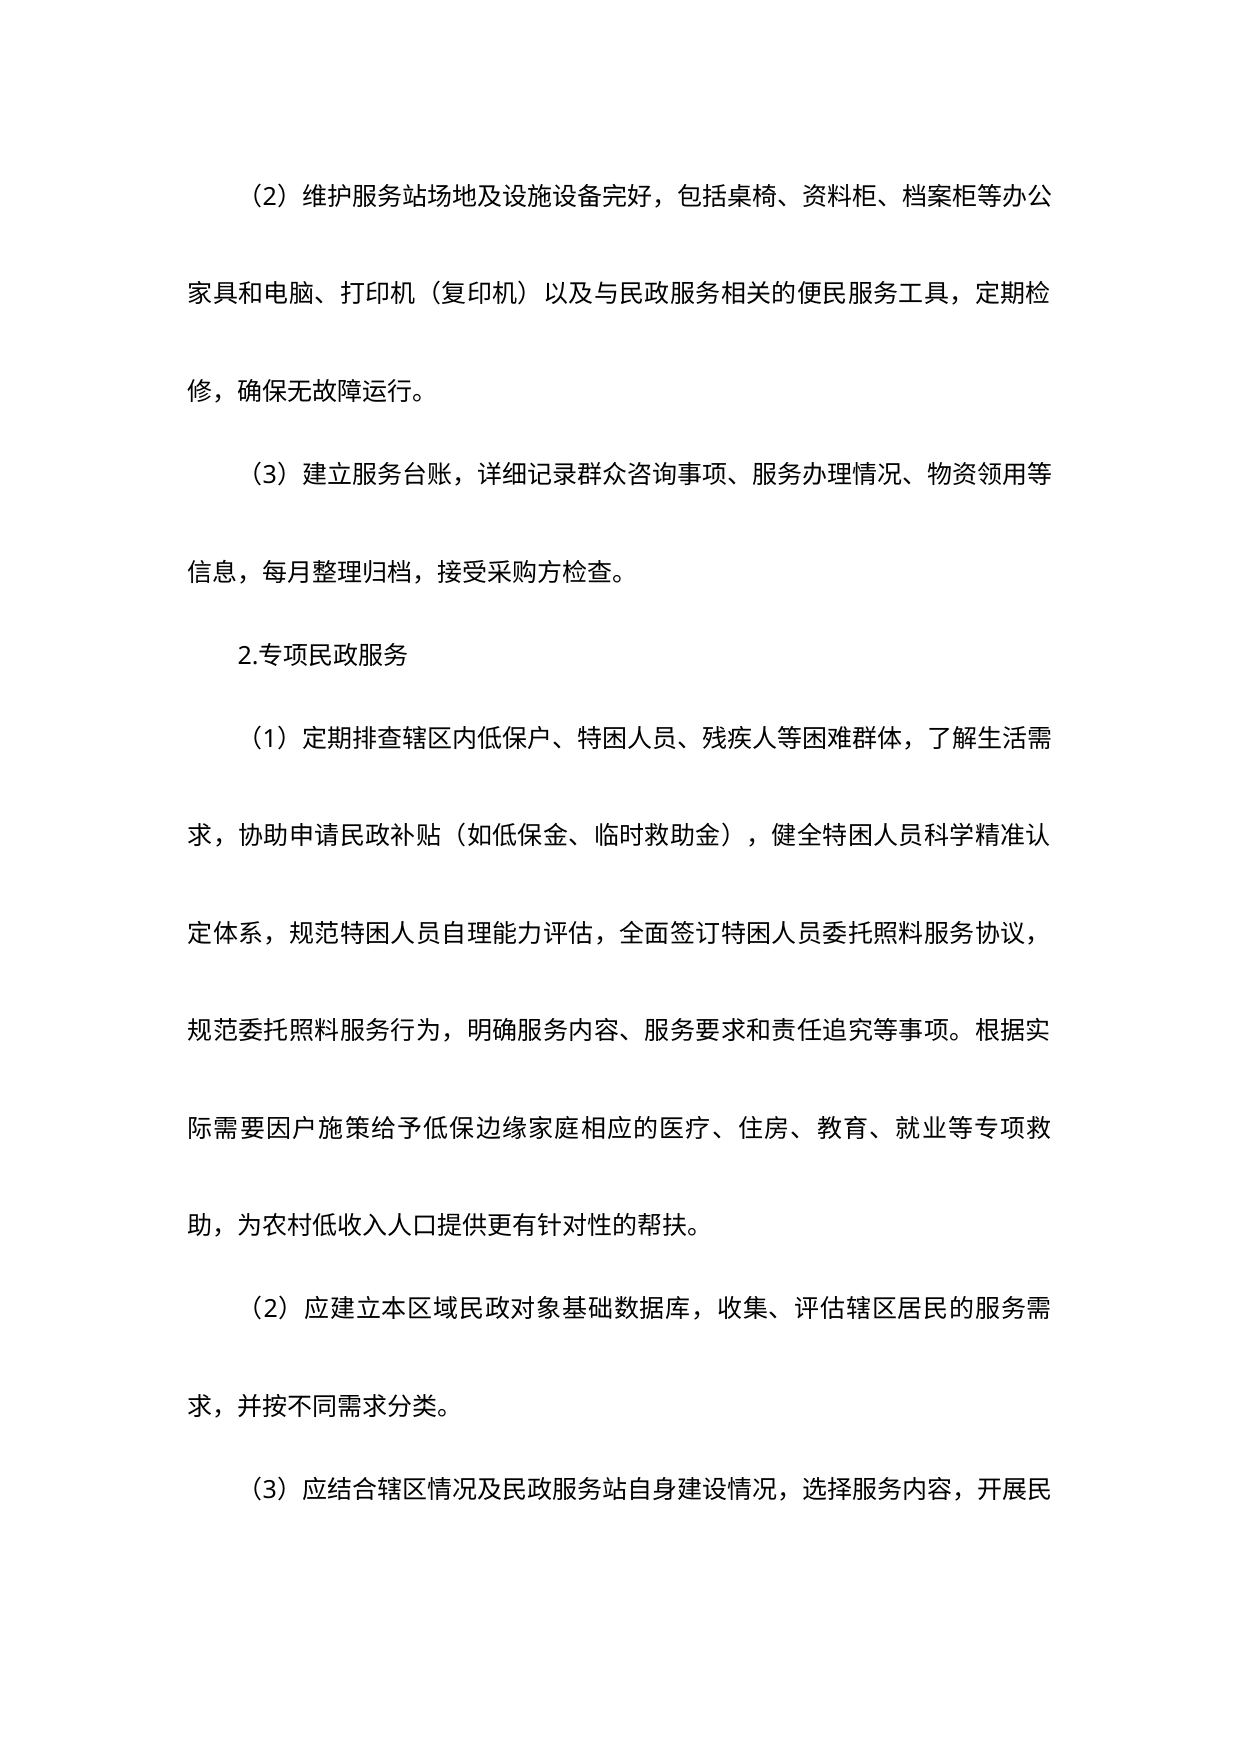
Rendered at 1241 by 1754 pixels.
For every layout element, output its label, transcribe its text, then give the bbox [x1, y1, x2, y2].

list （1）定期排查辖区内低保户、特困人员、残疾人等困难群体，了解生活需求，协助申请民政补贴（如低保金、临时救助金），健全特困人员科学精准认定体系，规范特困人员自理能力评估，全面签订特困人员委托照料服务协议，规范委托照料服务行为，明确服务内容、服务要求和责任追究等事项。根据实际需要因户施策给予低保边缘家庭相应的医疗、住房、教育、就业等专项救助，为农村低收入人口提供更有针对性的帮扶。 [187, 704, 1053, 1256]
list （3）建立服务台账，详细记录群众咨询事项、服务办理情况、物资领用等信息，每月整理归档，接受采购方检查。 [187, 440, 1053, 603]
list （2）维护服务站场地及设施设备完好，包括桌椅、资料柜、档案柜等办公家具和电脑、打印机（复印机）以及与民政服务相关的便民服务工具，定期检修，确保无故障运行。 [187, 162, 1053, 422]
list （2）应建立本区域民政对象基础数据库，收集、评估辖区居民的服务需求，并按不同需求分类。 [187, 1274, 1053, 1437]
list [187, 1455, 1053, 1520]
list 2.专项民政服务 [187, 621, 1053, 686]
